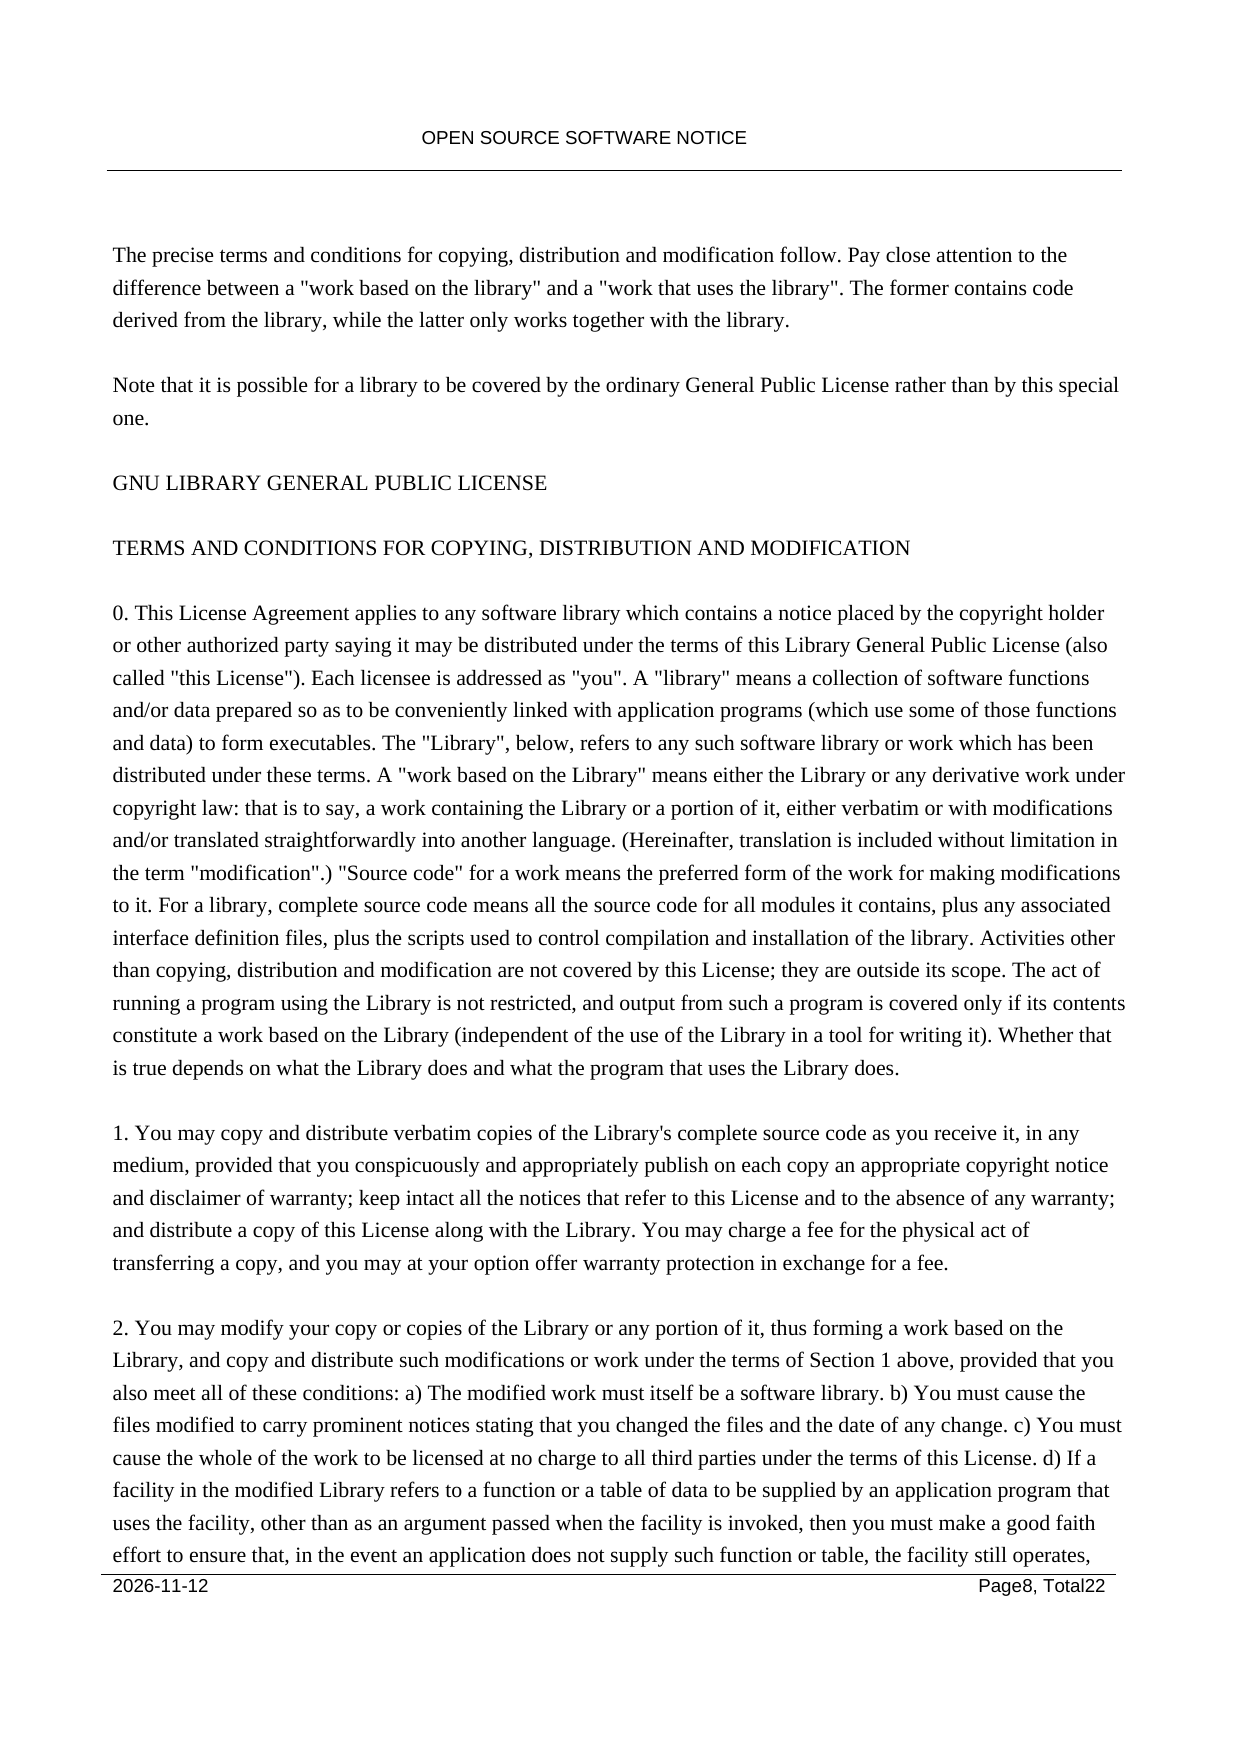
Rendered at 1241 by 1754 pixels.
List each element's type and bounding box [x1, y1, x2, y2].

text [112, 206, 1128, 1571]
